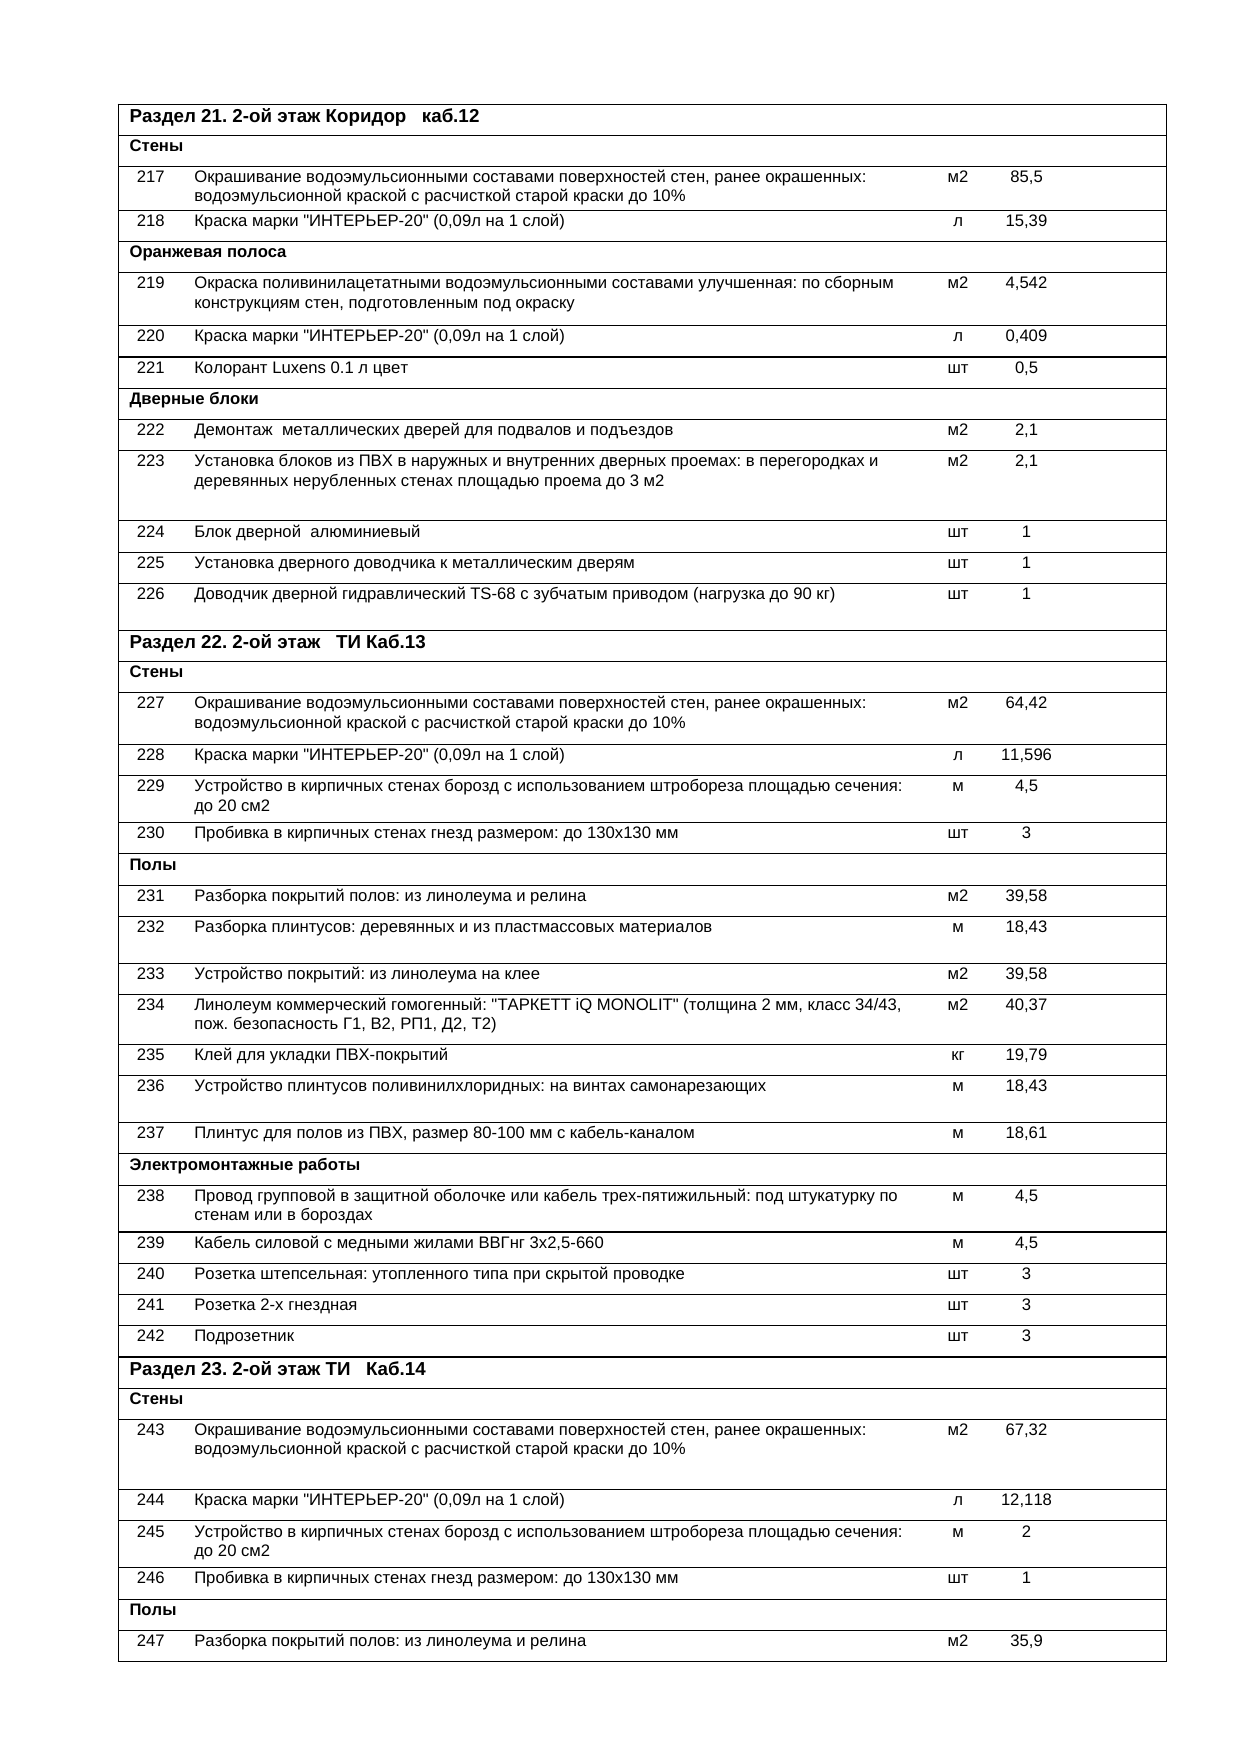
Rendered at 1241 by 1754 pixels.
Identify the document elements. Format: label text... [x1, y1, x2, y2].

table_cell шт [926, 823, 989, 853]
table_cell 3 [989, 1264, 1063, 1294]
table_cell [1063, 1326, 1166, 1356]
table_cell Разборка покрытий полов: из линолеума и релина [183, 1631, 926, 1661]
table_cell 4,5 [989, 1233, 1063, 1263]
table_cell 85,5 [989, 167, 1063, 210]
table_cell [1063, 326, 1166, 356]
table_cell 222 [119, 420, 183, 450]
table_cell Полы [119, 1600, 1166, 1630]
table_cell кг [926, 1045, 989, 1075]
table_cell 18,61 [989, 1123, 1063, 1153]
table_cell [1063, 1295, 1166, 1325]
table_cell Окрашивание водоэмульсионными составами поверхностей стен, ранее окрашенных: водоэмульсионной краской с расчисткой старой краски до 10% [183, 693, 926, 744]
table_cell Дверные блоки [119, 389, 1166, 419]
table_cell шт [926, 1295, 989, 1325]
table_cell [1063, 917, 1166, 963]
table_cell 2 [989, 1521, 1063, 1567]
table_cell 12,118 [989, 1490, 1063, 1520]
table_cell 218 [119, 211, 183, 241]
table_cell м [926, 1233, 989, 1263]
table_cell 1 [989, 584, 1063, 630]
table_cell 11,596 [989, 745, 1063, 775]
table_cell 242 [119, 1326, 183, 1356]
table_cell м [926, 1186, 989, 1231]
table_cell [1063, 451, 1166, 520]
table_cell Кабель силовой с медными жилами ВВГнг 3х2,5-660 [183, 1233, 926, 1263]
table_cell м [926, 1521, 989, 1567]
table_cell 2,1 [989, 451, 1063, 520]
table_cell 238 [119, 1186, 183, 1231]
table_cell [1063, 1490, 1166, 1520]
table_cell Клей для укладки ПВХ-покрытий [183, 1045, 926, 1075]
table_cell 1 [989, 521, 1063, 552]
table_cell 246 [119, 1568, 183, 1598]
table_cell Розетка штепсельная: утопленного типа при скрытой проводке [183, 1264, 926, 1294]
table_cell 225 [119, 553, 183, 583]
table_cell м2 [926, 693, 989, 744]
table_cell Доводчик дверной гидравлический TS-68 с зубчатым приводом (нагрузка до 90 кг) [183, 584, 926, 630]
table_cell Краска марки "ИНТЕРЬЕР-20" (0,09л на 1 слой) [183, 326, 926, 356]
table_cell 1 [989, 1568, 1063, 1598]
table_cell [1063, 995, 1166, 1044]
table_cell [1063, 1186, 1166, 1231]
table_cell 239 [119, 1233, 183, 1263]
table_cell [1063, 1233, 1166, 1263]
table_cell [1063, 1264, 1166, 1294]
table_cell 228 [119, 745, 183, 775]
table_cell Установка дверного доводчика к металлическим дверям [183, 553, 926, 583]
table_cell 229 [119, 776, 183, 822]
table_cell [1063, 1123, 1166, 1153]
table_cell Окрашивание водоэмульсионными составами поверхностей стен, ранее окрашенных: водоэмульсионной краской с расчисткой старой краски до 10% [183, 1420, 926, 1489]
table_cell 232 [119, 917, 183, 963]
table_cell Краска марки "ИНТЕРЬЕР-20" (0,09л на 1 слой) [183, 745, 926, 775]
table_cell Пробивка в кирпичных стенах гнезд размером: до 130х130 мм [183, 1568, 926, 1598]
table_cell м2 [926, 167, 989, 210]
table_cell м2 [926, 451, 989, 520]
table_cell м [926, 917, 989, 963]
table_cell 3 [989, 823, 1063, 853]
table_cell Стены [119, 1389, 1166, 1419]
table_cell 245 [119, 1521, 183, 1567]
table_cell 0,409 [989, 326, 1063, 356]
table_cell 230 [119, 823, 183, 853]
table_cell [1063, 1076, 1166, 1122]
table_cell м2 [926, 420, 989, 450]
table_cell шт [926, 1326, 989, 1356]
table_cell 4,5 [989, 776, 1063, 822]
table_cell Стены [119, 662, 1166, 692]
table_cell 224 [119, 521, 183, 552]
table_cell 3 [989, 1326, 1063, 1356]
table_cell [1063, 1521, 1166, 1567]
table_cell [1063, 211, 1166, 241]
table_cell [1063, 745, 1166, 775]
table_cell [1063, 693, 1166, 744]
table_cell [1063, 1631, 1166, 1661]
table_cell м2 [926, 1631, 989, 1661]
table_cell Провод групповой в защитной оболочке или кабель трех-пятижильный: под штукатурку по стенам или в бороздах [183, 1186, 926, 1231]
table_cell Блок дверной алюминиевый [183, 521, 926, 552]
table_cell 226 [119, 584, 183, 630]
table_cell Линолеум коммерческий гомогенный: "ТАРКЕТТ iQ MONOLIT" (толщина 2 мм, класс 34/43, пож. безопасность Г1, В2, РП1, Д2, Т2) [183, 995, 926, 1044]
table_cell м2 [926, 886, 989, 916]
table_cell Подрозетник [183, 1326, 926, 1356]
table_cell м [926, 1123, 989, 1153]
table_cell Разборка плинтусов: деревянных и из пластмассовых материалов [183, 917, 926, 963]
table_cell шт [926, 584, 989, 630]
table_cell [1063, 521, 1166, 552]
table_cell шт [926, 521, 989, 552]
table_cell Полы [119, 854, 1166, 884]
table_cell Устройство в кирпичных стенах борозд с использованием штробореза площадью сечения: до 20 см2 [183, 1521, 926, 1567]
table_cell 64,42 [989, 693, 1063, 744]
table_cell л [926, 326, 989, 356]
table_cell 221 [119, 358, 183, 388]
table_cell Установка блоков из ПВХ в наружных и внутренних дверных проемах: в перегородках и деревянных нерубленных стенах площадью проема до 3 м2 [183, 451, 926, 520]
table_cell 217 [119, 167, 183, 210]
table_cell Раздел 21. 2-ой этаж Коридор каб.12 [119, 105, 1166, 135]
table_cell шт [926, 553, 989, 583]
table_cell [1063, 420, 1166, 450]
table_cell Розетка 2-х гнездная [183, 1295, 926, 1325]
table_cell [1063, 1045, 1166, 1075]
table_cell 4,542 [989, 273, 1063, 325]
table_cell м2 [926, 1420, 989, 1489]
table_cell 39,58 [989, 964, 1063, 994]
table_cell 244 [119, 1490, 183, 1520]
table_cell 235 [119, 1045, 183, 1075]
table_cell 67,32 [989, 1420, 1063, 1489]
table_cell [1063, 358, 1166, 388]
table_cell [1063, 273, 1166, 325]
table_cell [1063, 584, 1166, 630]
table_cell Краска марки "ИНТЕРЬЕР-20" (0,09л на 1 слой) [183, 211, 926, 241]
table_cell 15,39 [989, 211, 1063, 241]
table_cell 227 [119, 693, 183, 744]
table_cell 231 [119, 886, 183, 916]
table_cell Устройство покрытий: из линолеума на клее [183, 964, 926, 994]
table_cell Оранжевая полоса [119, 242, 1166, 272]
table_cell 40,37 [989, 995, 1063, 1044]
table_cell Пробивка в кирпичных стенах гнезд размером: до 130х130 мм [183, 823, 926, 853]
table_cell шт [926, 1568, 989, 1598]
table_cell [1063, 1568, 1166, 1598]
table_cell 18,43 [989, 1076, 1063, 1122]
table_cell Демонтаж металлических дверей для подвалов и подъездов [183, 420, 926, 450]
table_cell л [926, 211, 989, 241]
table_cell шт [926, 1264, 989, 1294]
table_cell Окраска поливинилацетатными водоэмульсионными составами улучшенная: по сборным конструкциям стен, подготовленным под окраску [183, 273, 926, 325]
table_cell [1063, 553, 1166, 583]
table_cell [1063, 167, 1166, 210]
table_cell л [926, 1490, 989, 1520]
table_cell Плинтус для полов из ПВХ, размер 80-100 мм с кабель-каналом [183, 1123, 926, 1153]
table_cell 243 [119, 1420, 183, 1489]
table_cell 3 [989, 1295, 1063, 1325]
table_cell Стены [119, 136, 1166, 166]
table_cell 39,58 [989, 886, 1063, 916]
table_cell [1063, 886, 1166, 916]
table_cell л [926, 745, 989, 775]
table_cell 0,5 [989, 358, 1063, 388]
table_cell [1063, 964, 1166, 994]
table_cell [1063, 776, 1166, 822]
table_cell 4,5 [989, 1186, 1063, 1231]
table_cell 220 [119, 326, 183, 356]
table_cell 19,79 [989, 1045, 1063, 1075]
table_cell 35,9 [989, 1631, 1063, 1661]
table_cell [1063, 1420, 1166, 1489]
table_cell 1 [989, 553, 1063, 583]
table_cell 247 [119, 1631, 183, 1661]
table_cell Устройство в кирпичных стенах борозд с использованием штробореза площадью сечения: до 20 см2 [183, 776, 926, 822]
table_cell 241 [119, 1295, 183, 1325]
table_cell 223 [119, 451, 183, 520]
table_cell Колорант Luxens 0.1 л цвет [183, 358, 926, 388]
table_cell м2 [926, 964, 989, 994]
table_cell 18,43 [989, 917, 1063, 963]
table_cell м2 [926, 273, 989, 325]
table_cell 234 [119, 995, 183, 1044]
table_cell 2,1 [989, 420, 1063, 450]
table_cell [1063, 823, 1166, 853]
table_cell Окрашивание водоэмульсионными составами поверхностей стен, ранее окрашенных: водоэмульсионной краской с расчисткой старой краски до 10% [183, 167, 926, 210]
table_cell Краска марки "ИНТЕРЬЕР-20" (0,09л на 1 слой) [183, 1490, 926, 1520]
table_cell 237 [119, 1123, 183, 1153]
table_cell шт [926, 358, 989, 388]
table_cell 236 [119, 1076, 183, 1122]
table_cell Электромонтажные работы [119, 1154, 1166, 1184]
table_cell 233 [119, 964, 183, 994]
table_cell 219 [119, 273, 183, 325]
table_cell м [926, 1076, 989, 1122]
table_cell Раздел 23. 2-ой этаж ТИ Каб.14 [119, 1358, 1166, 1388]
table_cell Раздел 22. 2-ой этаж ТИ Каб.13 [119, 631, 1166, 661]
table_cell Разборка покрытий полов: из линолеума и релина [183, 886, 926, 916]
table_cell Устройство плинтусов поливинилхлоридных: на винтах самонарезающих [183, 1076, 926, 1122]
table_cell 240 [119, 1264, 183, 1294]
table_cell м [926, 776, 989, 822]
table_cell м2 [926, 995, 989, 1044]
